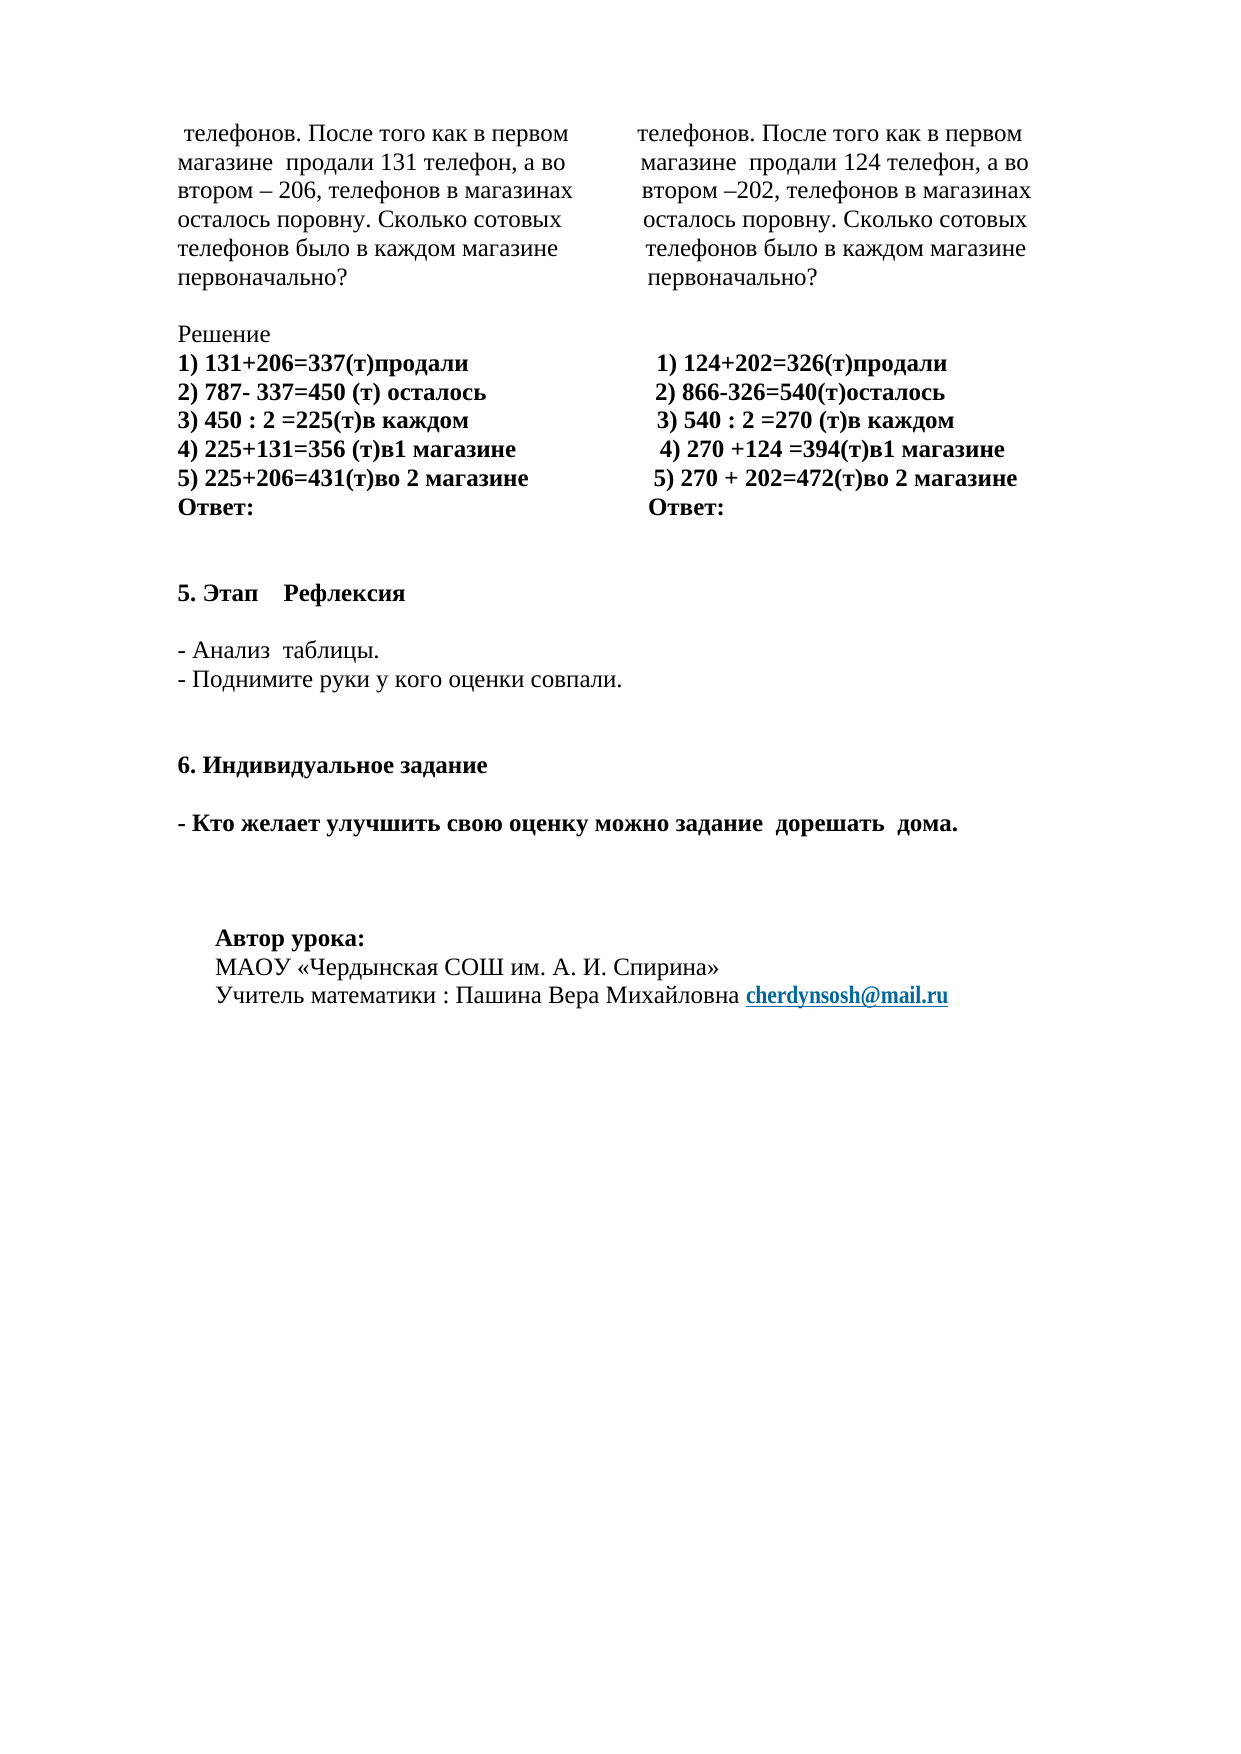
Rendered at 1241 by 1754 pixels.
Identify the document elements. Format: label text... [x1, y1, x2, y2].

text 6. Индивидуальное задание [177, 751, 1152, 779]
text 1) 131+206=337(т)продали 1) 124+202=326(т)продали [177, 348, 1152, 377]
text 3) 450 : 2 =225(т)в каждом 3) 540 : 2 =270 (т)в каждом [177, 406, 1152, 434]
text 4) 225+131=356 (т)в1 магазине 4) 270 +124 =394(т)в1 магазине [177, 434, 1152, 463]
text Ответ: Ответ: [177, 492, 1152, 521]
text Автор урока: [215, 923, 1152, 952]
text - Анализ таблицы. [177, 636, 1152, 664]
text телефонов было в каждом магазине телефонов было в каждом магазине [177, 233, 1152, 262]
text Решение [177, 319, 1152, 348]
text МАОУ «Чердынская СОШ им. А. И. Спирина» [215, 952, 1152, 981]
text первоначально? первоначально? [177, 262, 1152, 291]
text магазине продали 131 телефон, а во магазине продали 124 телефон, а во [177, 147, 1152, 176]
text - Кто желает улучшить свою оценку можно задание дорешать дома. [177, 808, 1152, 837]
text втором – 206, телефонов в магазинах втором –202, телефонов в магазинах [177, 176, 1152, 204]
text 5. Этап Рефлексия [177, 578, 1152, 607]
text - Поднимите руки у кого оценки совпали. [177, 664, 1152, 693]
text Учитель математики : Пашина Вера Михайловна cherdynsosh@mail.ru [215, 981, 1152, 1009]
text 5) 225+206=431(т)во 2 магазине 5) 270 + 202=472(т)во 2 магазине [177, 463, 1152, 492]
text осталось поровну. Сколько сотовых осталось поровну. Сколько сотовых [177, 204, 1152, 233]
text телефонов. После того как в первом телефонов. После того как в первом [177, 118, 1152, 147]
text 2) 787- 337=450 (т) осталось 2) 866-326=540(т)осталось [177, 377, 1152, 406]
